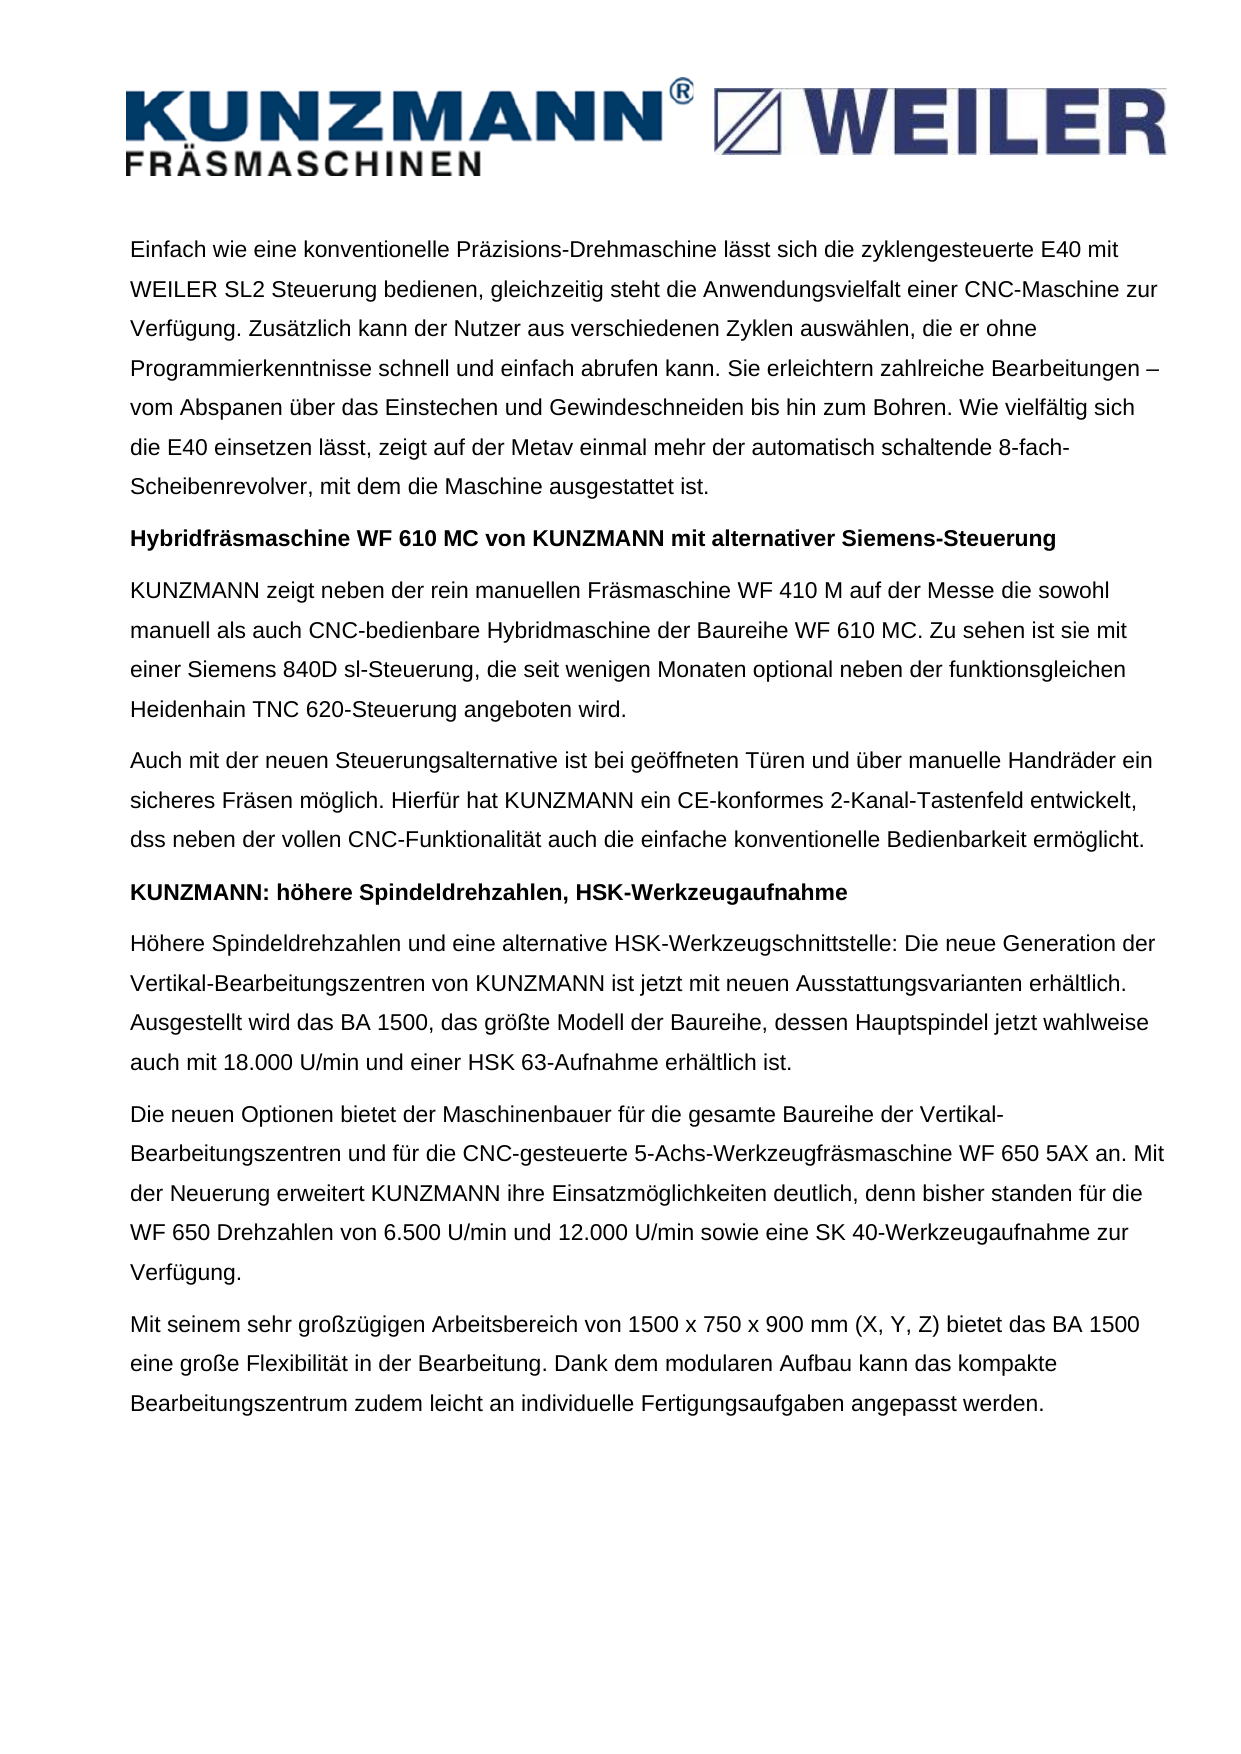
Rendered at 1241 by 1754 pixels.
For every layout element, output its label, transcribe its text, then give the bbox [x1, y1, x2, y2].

text Einfach wie eine konventionelle Präzisions-Drehmaschine lässt sich die zyklengesteuerte E40 mit WEILER SL2 Steuerung bedienen, gleichzeitig steht die Anwendungsvielfalt einer CNC-Maschine zur Verfügung. Zusätzlich kann der Nutzer aus verschiedenen Zyklen auswählen, die er ohne Programmierkenntnisse schnell und einfach abrufen kann. Sie erleichtern zahlreiche Bearbeitungen – vom Abspanen über das Einstechen und Gewindeschneiden bis hin zum Bohren. Wie vielfältig sich die E40 einsetzen lässt, zeigt auf der Metav einmal mehr der automatisch schaltende 8-fach-Scheibenrevolver, mit dem die Maschine ausgestattet ist. [130, 236, 1167, 499]
text KUNZMANN zeigt neben der rein manuellen Fräsmaschine WF 410 M auf der Messe die sowohl manuell als auch CNC-bedienbare Hybridmaschine der Baureihe WF 610 MC. Zu sehen ist sie mit einer Siemens 840D sl-Steuerung, die seit wenigen Monaten optional neben der funktionsgleichen Heidenhain TNC 620-Steuerung angeboten wird. [130, 577, 1167, 722]
text Hybridfräsmaschine WF 610 MC von KUNZMANN mit alternativer Siemens-Steuerung [130, 525, 1167, 551]
picture [124, 77, 694, 175]
text Die neuen Optionen bietet der Maschinenbauer für die gesamte Baureihe der Vertikal-Bearbeitungszentren und für die CNC-gesteuerte 5-Achs-Werkzeugfräsmaschine WF 650 5AX an. Mit der Neuerung erweitert KUNZMANN ihre Einsatzmöglichkeiten deutlich, denn bisher standen für die WF 650 Drehzahlen von 6.500 U/min und 12.000 U/min sowie eine SK 40-Werkzeugaufnahme zur Verfügung. [130, 1101, 1167, 1285]
text Auch mit der neuen Steuerungsalternative ist bei geöffneten Türen und über manuelle Handräder ein sicheres Fräsen möglich. Hierfür hat KUNZMANN ein CE-konformes 2-Kanal-Tastenfeld entwickelt, dss neben der vollen CNC-Funktionalität auch die einfache konventionelle Bedienbarkeit ermöglicht. [130, 747, 1167, 853]
text Mit seinem sehr großzügigen Arbeitsbereich von 1500 x 750 x 900 mm (X, Y, Z) bietet das BA 1500 eine große Flexibilität in der Bearbeitung. Dank dem modularen Aufbau kann das kompakte Bearbeitungszentrum zudem leicht an individuelle Fertigungsaufgaben angepasst werden. [130, 1311, 1167, 1416]
text Höhere Spindeldrehzahlen und eine alternative HSK-Werkzeugschnittstelle: Die neue Generation der Vertikal-Bearbeitungszentren von KUNZMANN ist jetzt mit neuen Ausstattungsvarianten erhältlich. Ausgestellt wird das BA 1500, das größte Modell der Baureihe, dessen Hauptspindel jetzt wahlweise auch mit 18.000 U/min und einer HSK 63-Aufnahme erhältlich ist. [130, 930, 1167, 1075]
text KUNZMANN: höhere Spindeldrehzahlen, HSK-Werkzeugaufnahme [130, 878, 1167, 905]
picture [714, 88, 1167, 155]
